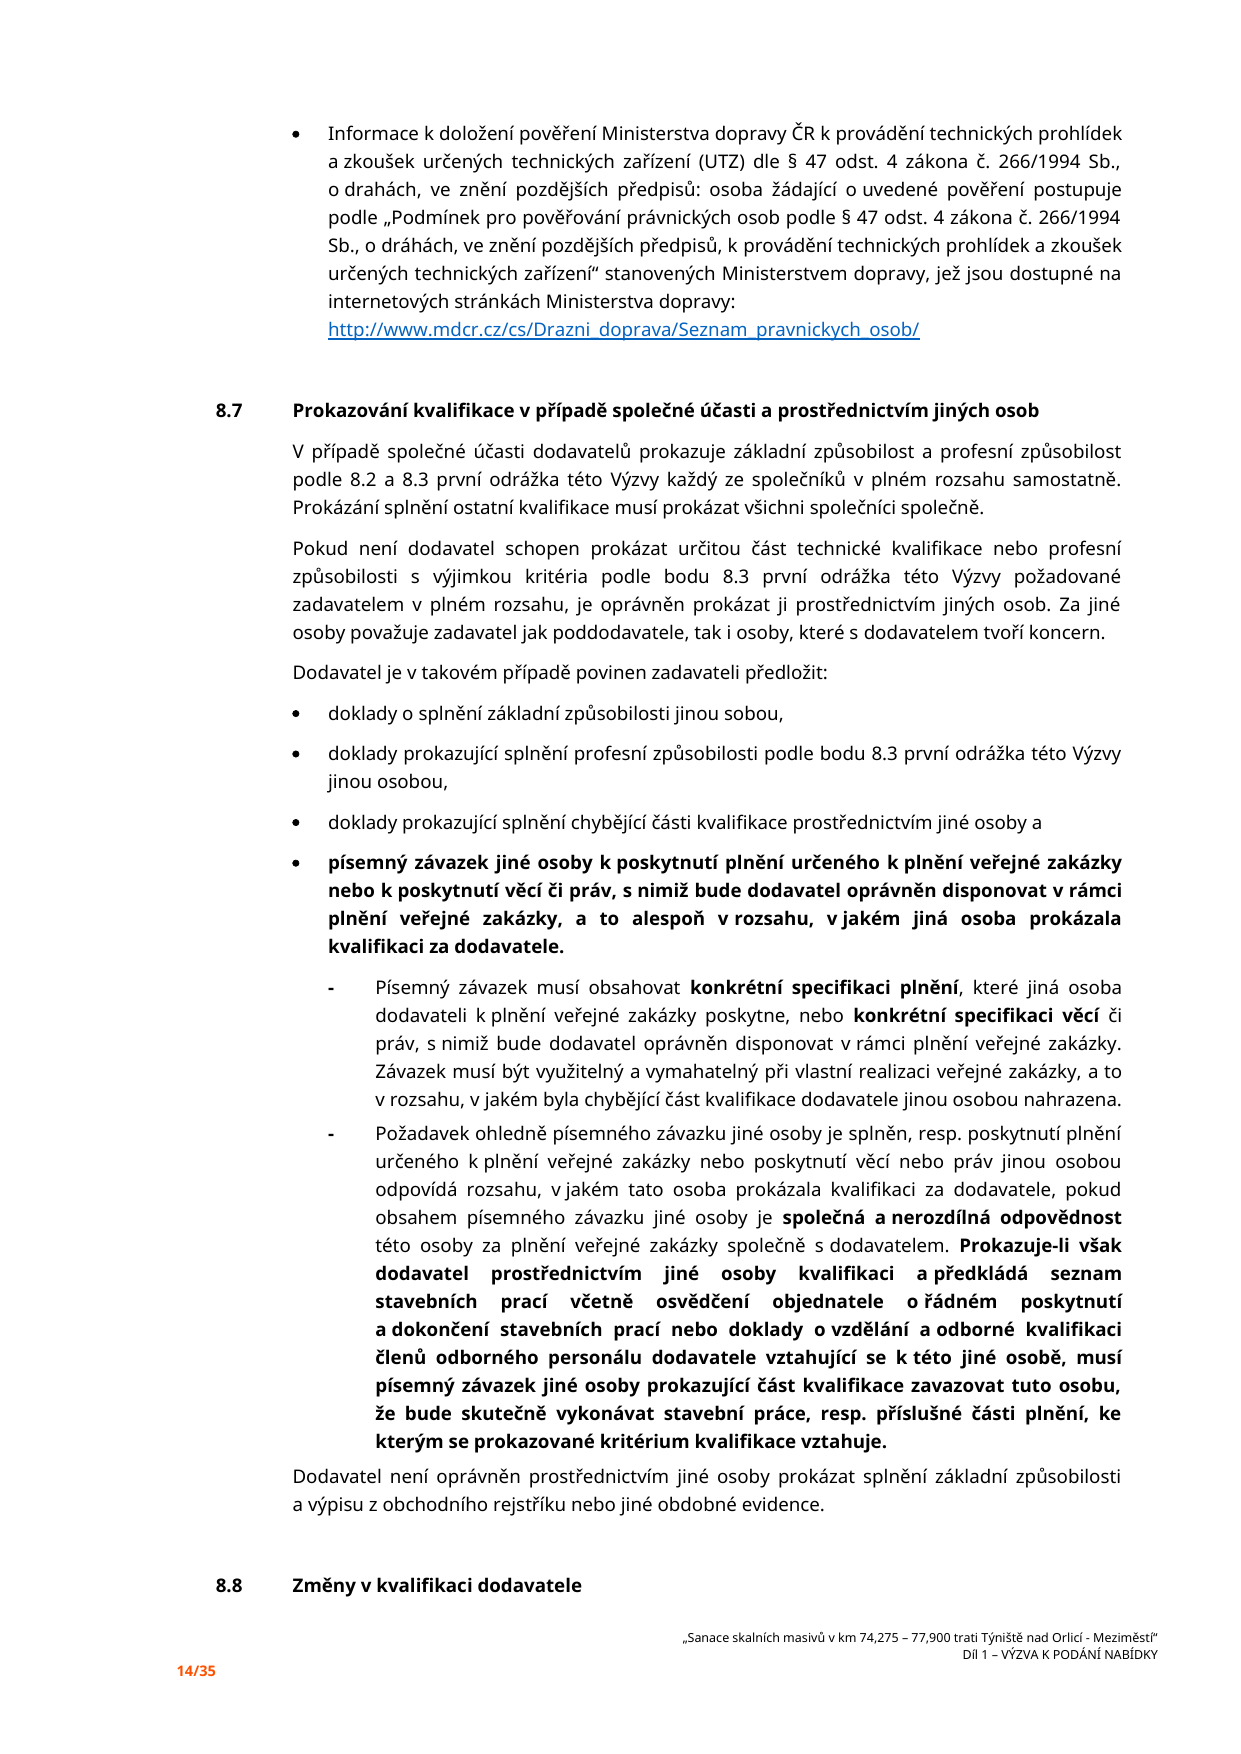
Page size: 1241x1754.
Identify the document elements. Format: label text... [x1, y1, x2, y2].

text Dodavatel je v takovém případě povinen zadavateli předložit: [292, 659, 1122, 685]
text doklady prokazující splnění chybějící části kvalifikace prostřednictvím jiné osoby a [292, 809, 1122, 834]
text V případě společné účasti dodavatelů prokazuje základní způsobilost a profesní způsobilost podle 8.2 a 8.3 první odrážka této Výzvy každý ze společníků v plném rozsahu samostatně. Prokázání splnění ostatní kvalifikace musí prokázat všichni společníci společně. [292, 438, 1122, 520]
text Prokazování kvalifikace v případě společné účasti a prostřednictvím jiných osob [216, 398, 1122, 423]
text doklady o splnění základní způsobilosti jinou sobou, [292, 700, 1122, 726]
text Požadavek ohledně písemného závazku jiné osoby je splněn, resp. poskytnutí plnění určeného k plnění veřejné zakázky nebo poskytnutí věcí nebo práv jinou osobou odpovídá rozsahu, v jakém tato osoba prokázala kvalifikaci za dodavatele, pokud obsahem písemného závazku jiné osoby je společná a nerozdílná odpovědnost této osoby za plnění veřejné zakázky společně s dodavatelem. Prokazuje-li však dodavatel prostřednictvím jiné osoby kvalifikaci a předkládá seznam stavebních prací včetně osvědčení objednatele o řádném poskytnutí a dokončení stavebních prací nebo doklady o vzdělání a odborné kvalifikaci členů odborného personálu dodavatele vztahující se k této jiné osobě, musí písemný závazek jiné osoby prokazující část kvalifikace zavazovat tuto osobu, že bude skutečně vykonávat stavební práce, resp. příslušné části plnění, ke kterým se prokazované kritérium kvalifikace vztahuje. [328, 1121, 1122, 1454]
text Pokud není dodavatel schopen prokázat určitou část technické kvalifikace nebo profesní způsobilosti s výjimkou kritéria podle bodu 8.3 první odrážka této Výzvy požadované zadavatelem v plném rozsahu, je oprávněn prokázat ji prostřednictvím jiných osob. Za jiné osoby považuje zadavatel jak poddodavatele, tak i osoby, které s dodavatelem tvoří koncern. [292, 535, 1122, 644]
text písemný závazek jiné osoby k poskytnutí plnění určeného k plnění veřejné zakázky nebo k poskytnutí věcí či práv, s nimiž bude dodavatel oprávněn disponovat v rámci plnění veřejné zakázky, a to alespoň v rozsahu, v jakém jiná osoba prokázala kvalifikaci za dodavatele. [292, 849, 1122, 959]
text Dodavatel není oprávněn prostřednictvím jiné osoby prokázat splnění základní způsobilosti a výpisu z obchodního rejstříku nebo jiné obdobné evidence. [292, 1463, 1122, 1517]
text http://www.mdcr.cz/cs/Drazni_doprava/Seznam_pravnickych_osob/ [328, 317, 1122, 342]
text Písemný závazek musí obsahovat konkrétní specifikaci plnění, které jiná osoba dodavateli k plnění veřejné zakázky poskytne, nebo konkrétní specifikaci věcí či práv, s nimiž bude dodavatel oprávněn disponovat v rámci plnění veřejné zakázky. Závazek musí být využitelný a vymahatelný při vlastní realizaci veřejné zakázky, a to v rozsahu, v jakém byla chybějící část kvalifikace dodavatele jinou osobou nahrazena. [328, 974, 1122, 1112]
text Změny v kvalifikaci dodavatele [216, 1572, 1122, 1598]
text doklady prokazující splnění profesní způsobilosti podle bodu 8.3 první odrážka této Výzvy jinou osobou, [292, 741, 1122, 794]
text Informace k doložení pověření Ministerstva dopravy ČR k provádění technických prohlídek a zkoušek určených technických zařízení (UTZ) dle § 47 odst. 4 zákona č. 266/1994 Sb., o drahách, ve znění pozdějších předpisů: osoba žádající o uvedené pověření postupuje podle „Podmínek pro pověřování právnických osob podle § 47 odst. 4 zákona č. 266/1994 Sb., o dráhách, ve znění pozdějších předpisů, k provádění technických prohlídek a zkoušek určených technických zařízení“ stanovených Ministerstvem dopravy, jež jsou dostupné na internetových stránkách Ministerstva dopravy: [292, 121, 1122, 314]
